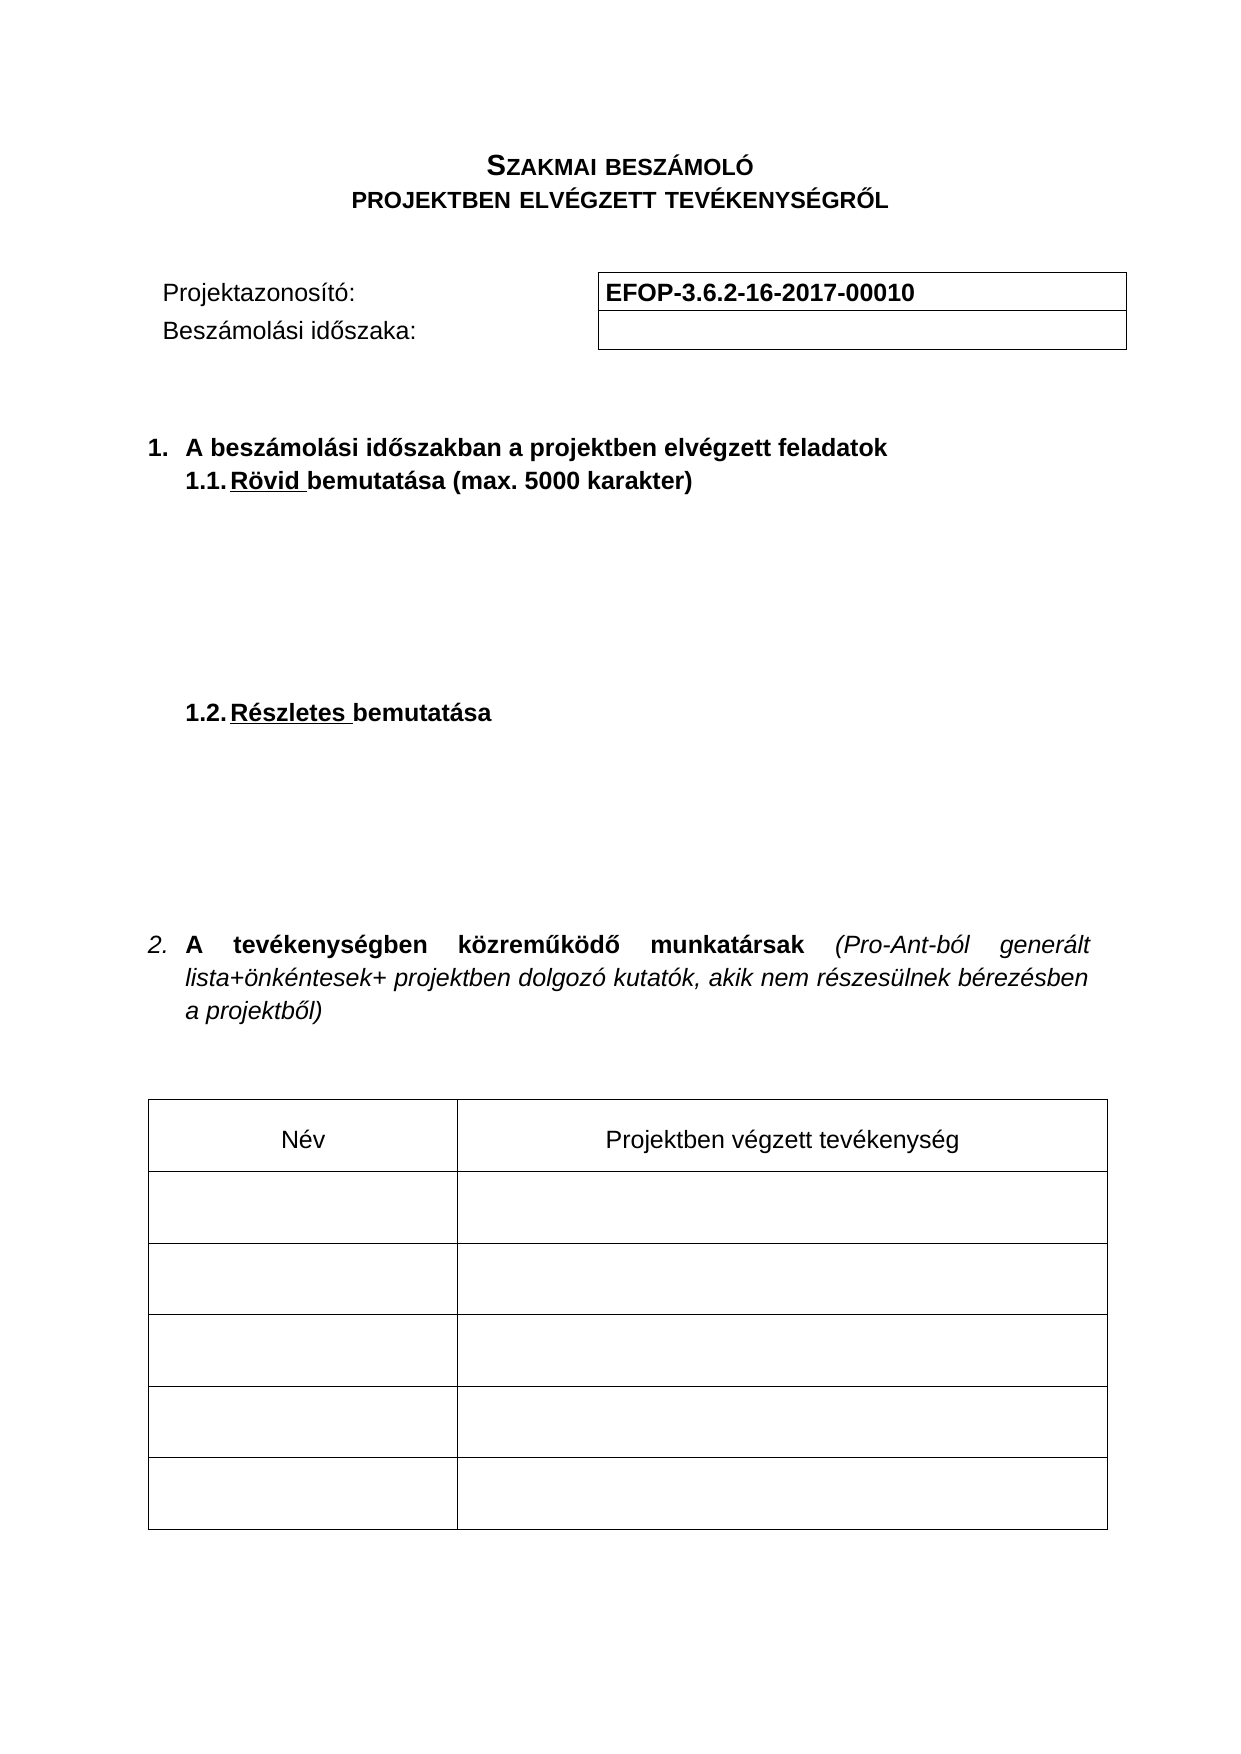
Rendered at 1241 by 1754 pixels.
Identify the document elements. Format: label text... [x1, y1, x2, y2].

table_cell [458, 1244, 1107, 1314]
text projektben elvégzett tevékenységről [148, 181, 1092, 215]
table_cell Beszámolási időszaka: [155, 310, 598, 348]
table_cell [458, 1315, 1107, 1386]
table_cell [458, 1387, 1107, 1457]
table_cell [458, 1172, 1107, 1242]
table_cell [149, 1315, 457, 1386]
table_cell [458, 1458, 1107, 1529]
text Szakmai beszámoló [148, 148, 1092, 181]
table_cell [149, 1172, 457, 1242]
table_cell [599, 311, 1126, 348]
table_cell [149, 1244, 457, 1314]
list A tevékenységben közreműködő munkatársak (Pro-Ant-ból generált lista+önkéntesek+ projektben dolgozó kutatók, akik nem részesülnek bérezésben a projektből) [148, 930, 1092, 1024]
list Rövid bemutatása (max. 5000 karakter) [185, 466, 1092, 494]
table_header EFOP-3.6.2-16-2017-00010 [599, 273, 1126, 310]
table_cell [149, 1387, 457, 1457]
list Részletes bemutatása [185, 698, 1092, 726]
table_header Név [149, 1100, 457, 1171]
list A beszámolási időszakban a projektben elvégzett feladatok [148, 433, 1092, 461]
table_header Projektazonosító: [155, 272, 598, 310]
table_cell [149, 1458, 457, 1529]
table_header Projektben végzett tevékenység [458, 1100, 1107, 1171]
